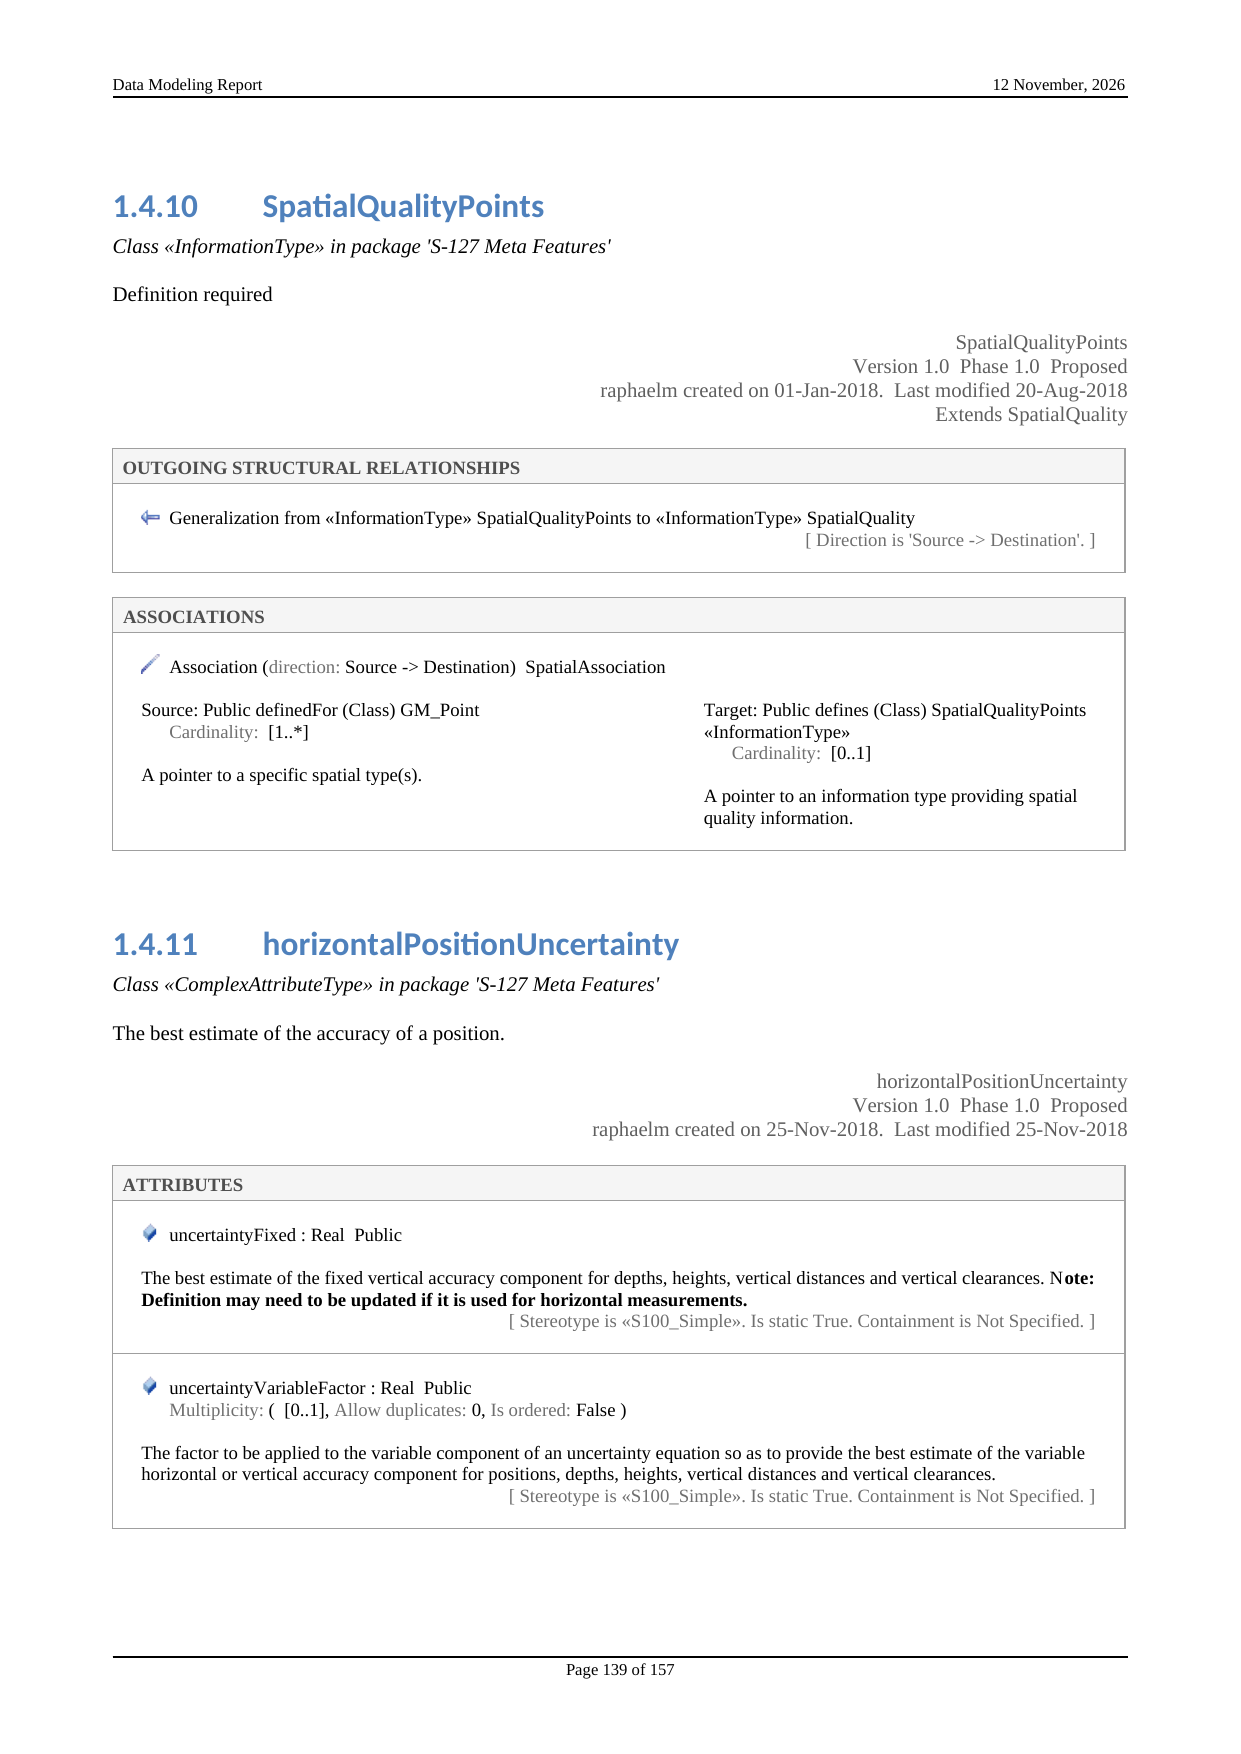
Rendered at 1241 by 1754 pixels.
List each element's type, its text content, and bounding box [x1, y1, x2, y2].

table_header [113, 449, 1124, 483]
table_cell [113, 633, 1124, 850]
text Class «ComplexAttributeType» in package 'S-127 Meta Features' [112, 972, 1128, 996]
picture [141, 1375, 160, 1395]
subtitle SpatialQualityPoints [112, 185, 1128, 225]
text raphaelm created on 25-Nov-2018. Last modified 25-Nov-2018 [112, 1117, 1128, 1141]
picture [141, 654, 160, 674]
picture [141, 1222, 160, 1242]
text The best estimate of the accuracy of a position. [112, 1020, 1128, 1044]
text Version 1.0 Phase 1.0 Proposed [112, 1093, 1128, 1117]
text raphaelm created on 01-Jan-2018. Last modified 20-Aug-2018 [112, 378, 1128, 402]
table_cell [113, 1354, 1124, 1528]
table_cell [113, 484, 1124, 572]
subtitle horizontalPositionUncertainty [112, 923, 1128, 964]
text Version 1.0 Phase 1.0 Proposed [112, 354, 1128, 378]
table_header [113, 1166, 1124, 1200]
text Extends SpatialQuality [112, 402, 1128, 426]
text Class «InformationType» in package 'S-127 Meta Features' [112, 234, 1128, 258]
picture [141, 506, 160, 525]
text Definition required [112, 282, 1128, 306]
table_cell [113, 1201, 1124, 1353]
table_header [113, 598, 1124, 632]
text SpatialQualityPoints [112, 330, 1128, 354]
text horizontalPositionUncertainty [112, 1068, 1128, 1093]
